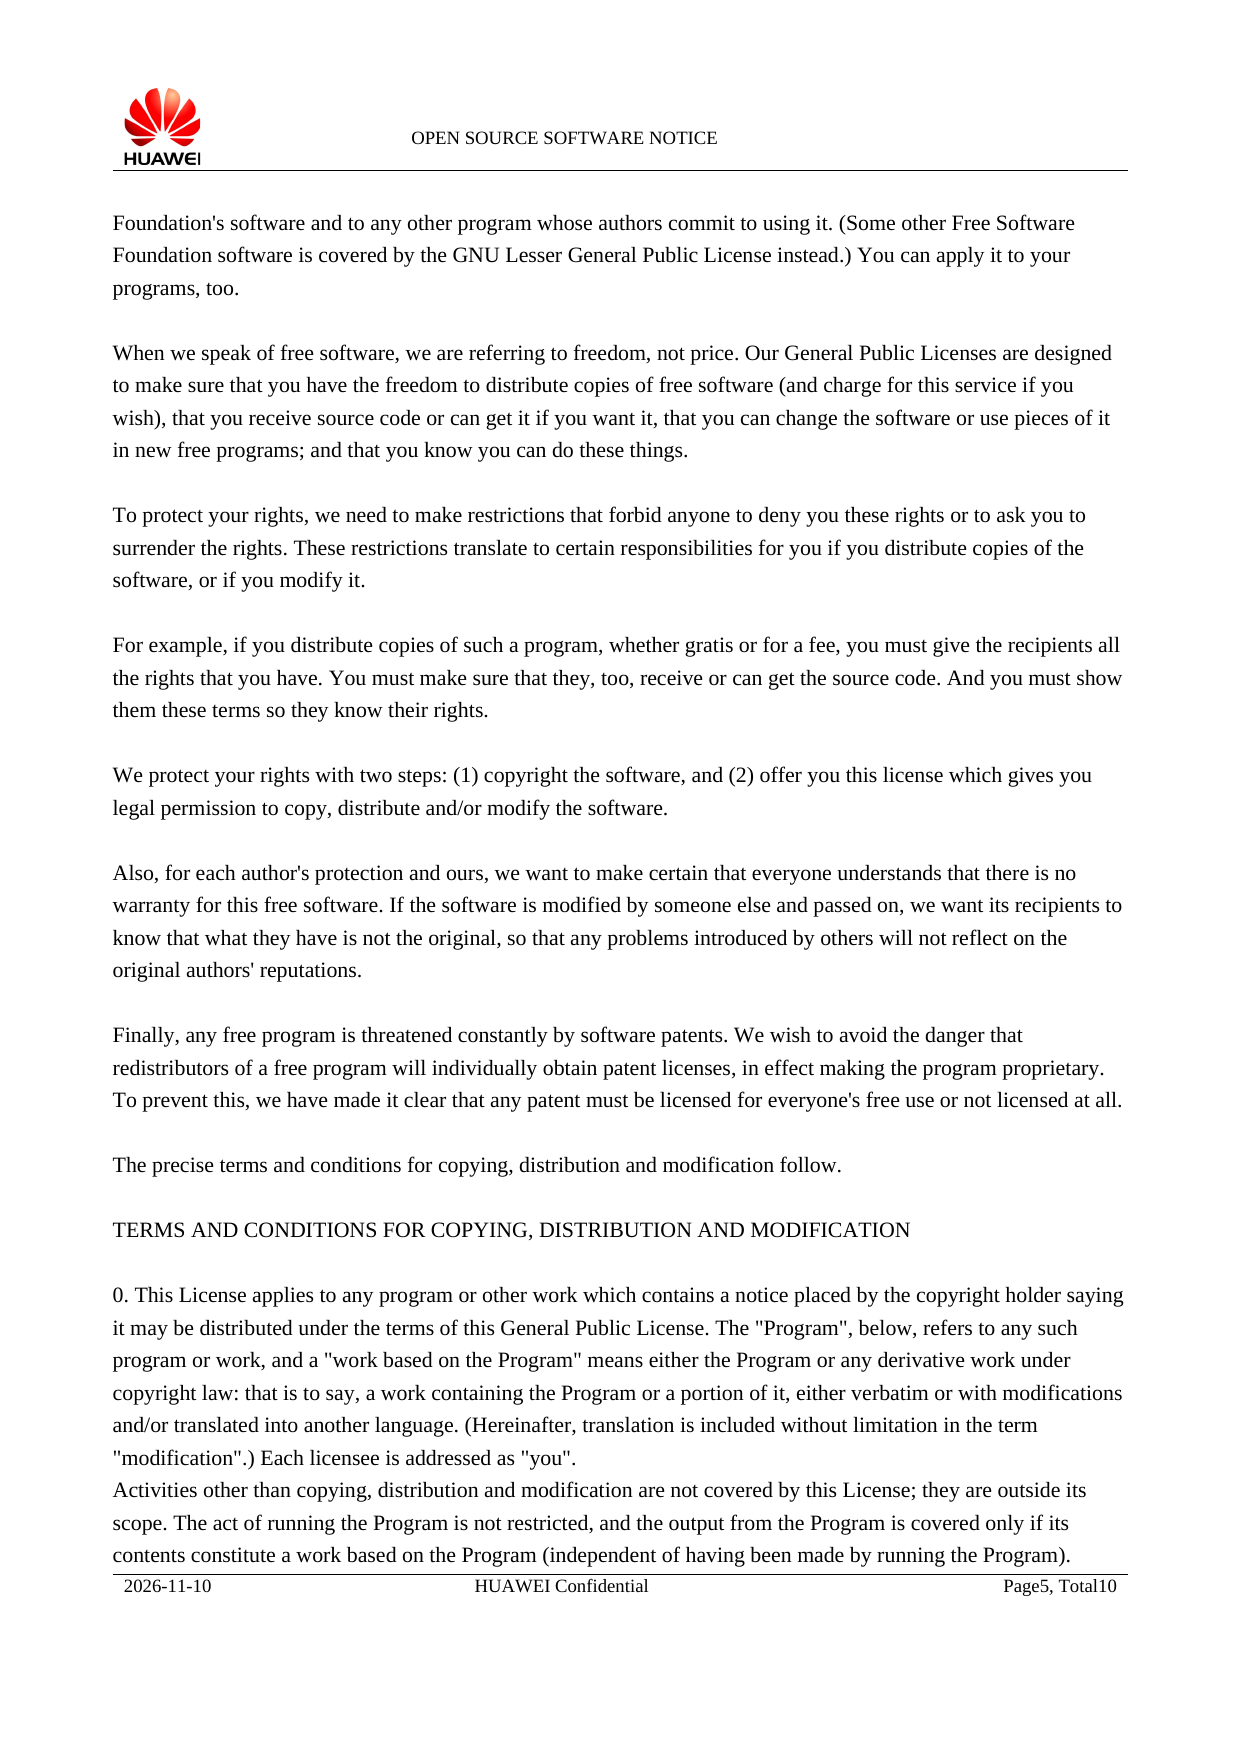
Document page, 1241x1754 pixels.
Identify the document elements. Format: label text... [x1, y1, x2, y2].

picture [124, 88, 201, 165]
